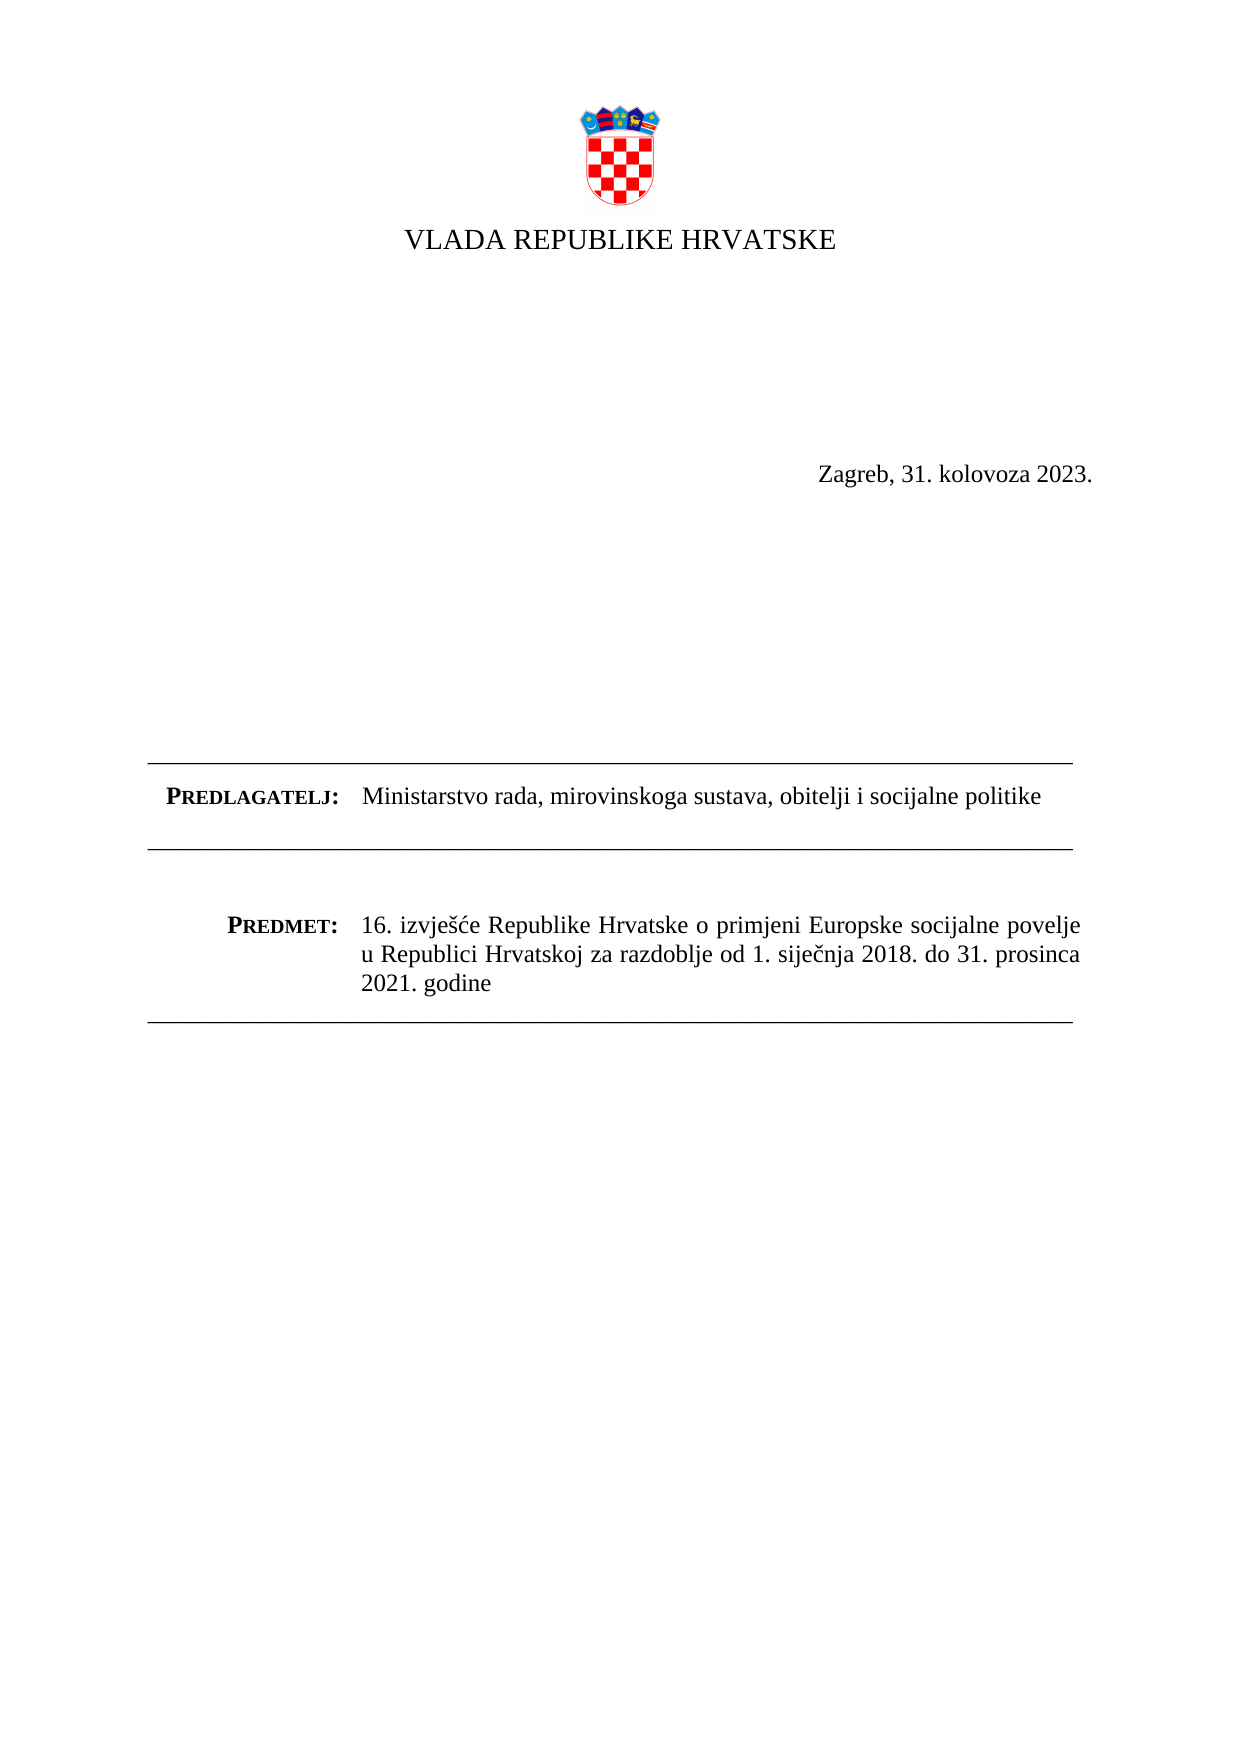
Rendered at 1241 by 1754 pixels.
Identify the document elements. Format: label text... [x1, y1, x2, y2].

text Zagreb, 31. kolovoza 2023. [148, 459, 1093, 488]
text __________________________________________________________________________ [148, 738, 1093, 767]
table_header Predlagatelj: [148, 781, 351, 824]
text __________________________________________________________________________ [148, 824, 1093, 853]
text __________________________________________________________________________ [148, 997, 1093, 1025]
table_header Predmet: [148, 910, 349, 997]
text VLADA REPUBLIKE HRVATSKE [148, 222, 1093, 255]
table_header Ministarstvo rada, mirovinskoga sustava, obitelji i socijalne politike [351, 781, 1093, 824]
table_header 16. izvješće Republike Hrvatske o primjeni Europske socijalne povelje u Republici Hrvatskoj za razdoblje od 1. siječnja 2018. do 31. prosinca 2021. godine [350, 910, 1093, 997]
picture [578, 103, 662, 216]
